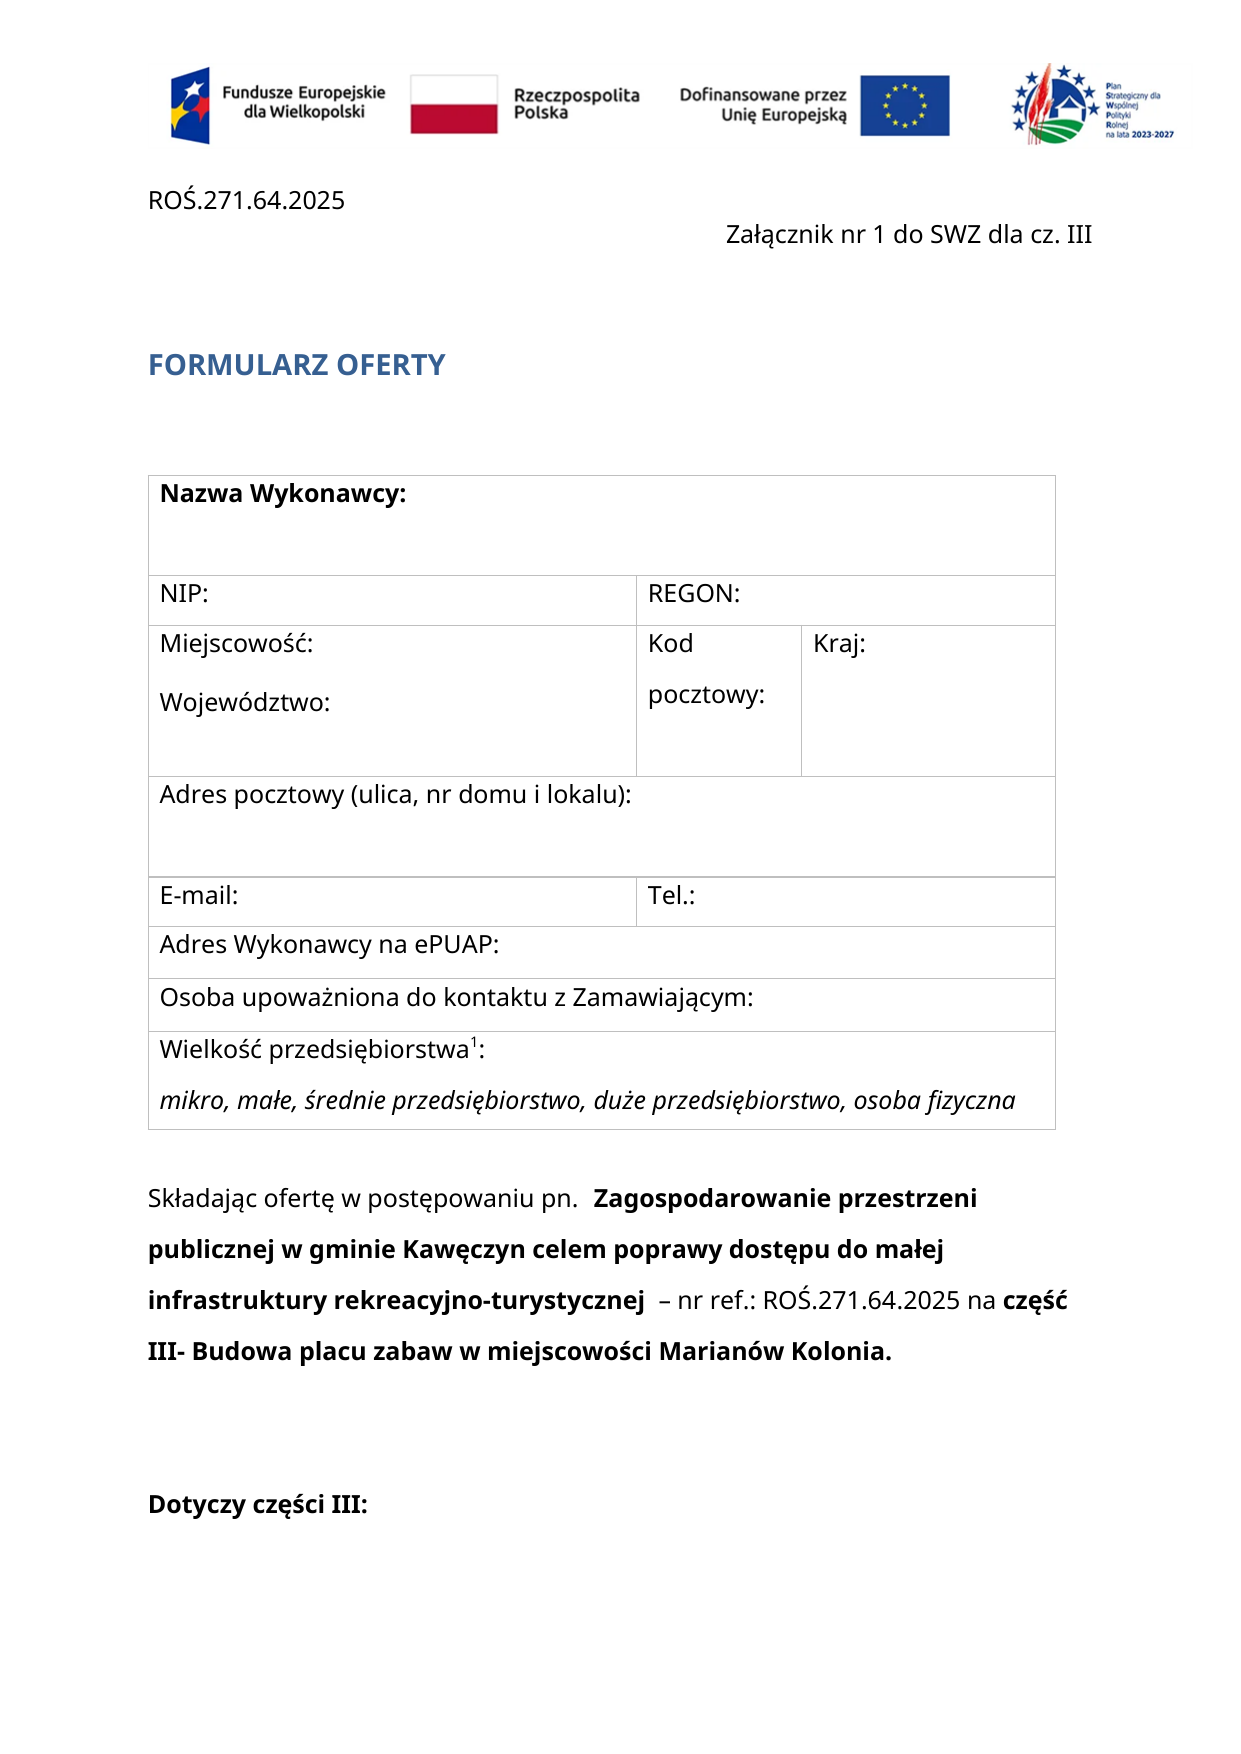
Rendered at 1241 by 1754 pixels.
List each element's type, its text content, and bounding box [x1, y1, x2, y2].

table_cell Kraj: [802, 626, 1055, 776]
table_cell Adres pocztowy (ulica, nr domu i lokalu): [149, 777, 1055, 876]
text infrastruktury rekreacyjno-turystycznej – nr ref.: ROŚ.271.64.2025 na część III- Budowa placu zabaw w miejscowości Marianów Kolonia. [148, 1283, 1093, 1368]
table_cell Tel.: [637, 878, 1055, 926]
table_cell Wielkość przedsiębiorstwa1: mikro, małe, średnie przedsiębiorstwo, duże przedsiębiorstwo, osoba fizyczna [149, 1032, 1055, 1129]
subtitle FORMULARZ OFERTY [148, 344, 1093, 383]
table_cell Adres Wykonawcy na ePUAP: [149, 927, 1055, 978]
text Dotyczy części III: [148, 1487, 1093, 1521]
table_cell NIP: [149, 576, 636, 624]
table_cell E-mail: [149, 878, 636, 926]
table_cell Miejscowość: Województwo: [149, 626, 636, 776]
table_cell Kod pocztowy: [637, 626, 801, 776]
picture [147, 63, 1193, 149]
text Załącznik nr 1 do SWZ dla cz. III [148, 217, 1093, 251]
text Składając ofertę w postępowaniu pn. Zagospodarowanie przestrzeni publicznej w gminie Kawęczyn celem poprawy dostępu do małej [148, 1181, 1093, 1266]
table_header Nazwa Wykonawcy: [149, 476, 1055, 575]
table_cell Osoba upoważniona do kontaktu z Zamawiającym: [149, 979, 1055, 1031]
table_cell REGON: [637, 576, 1055, 624]
